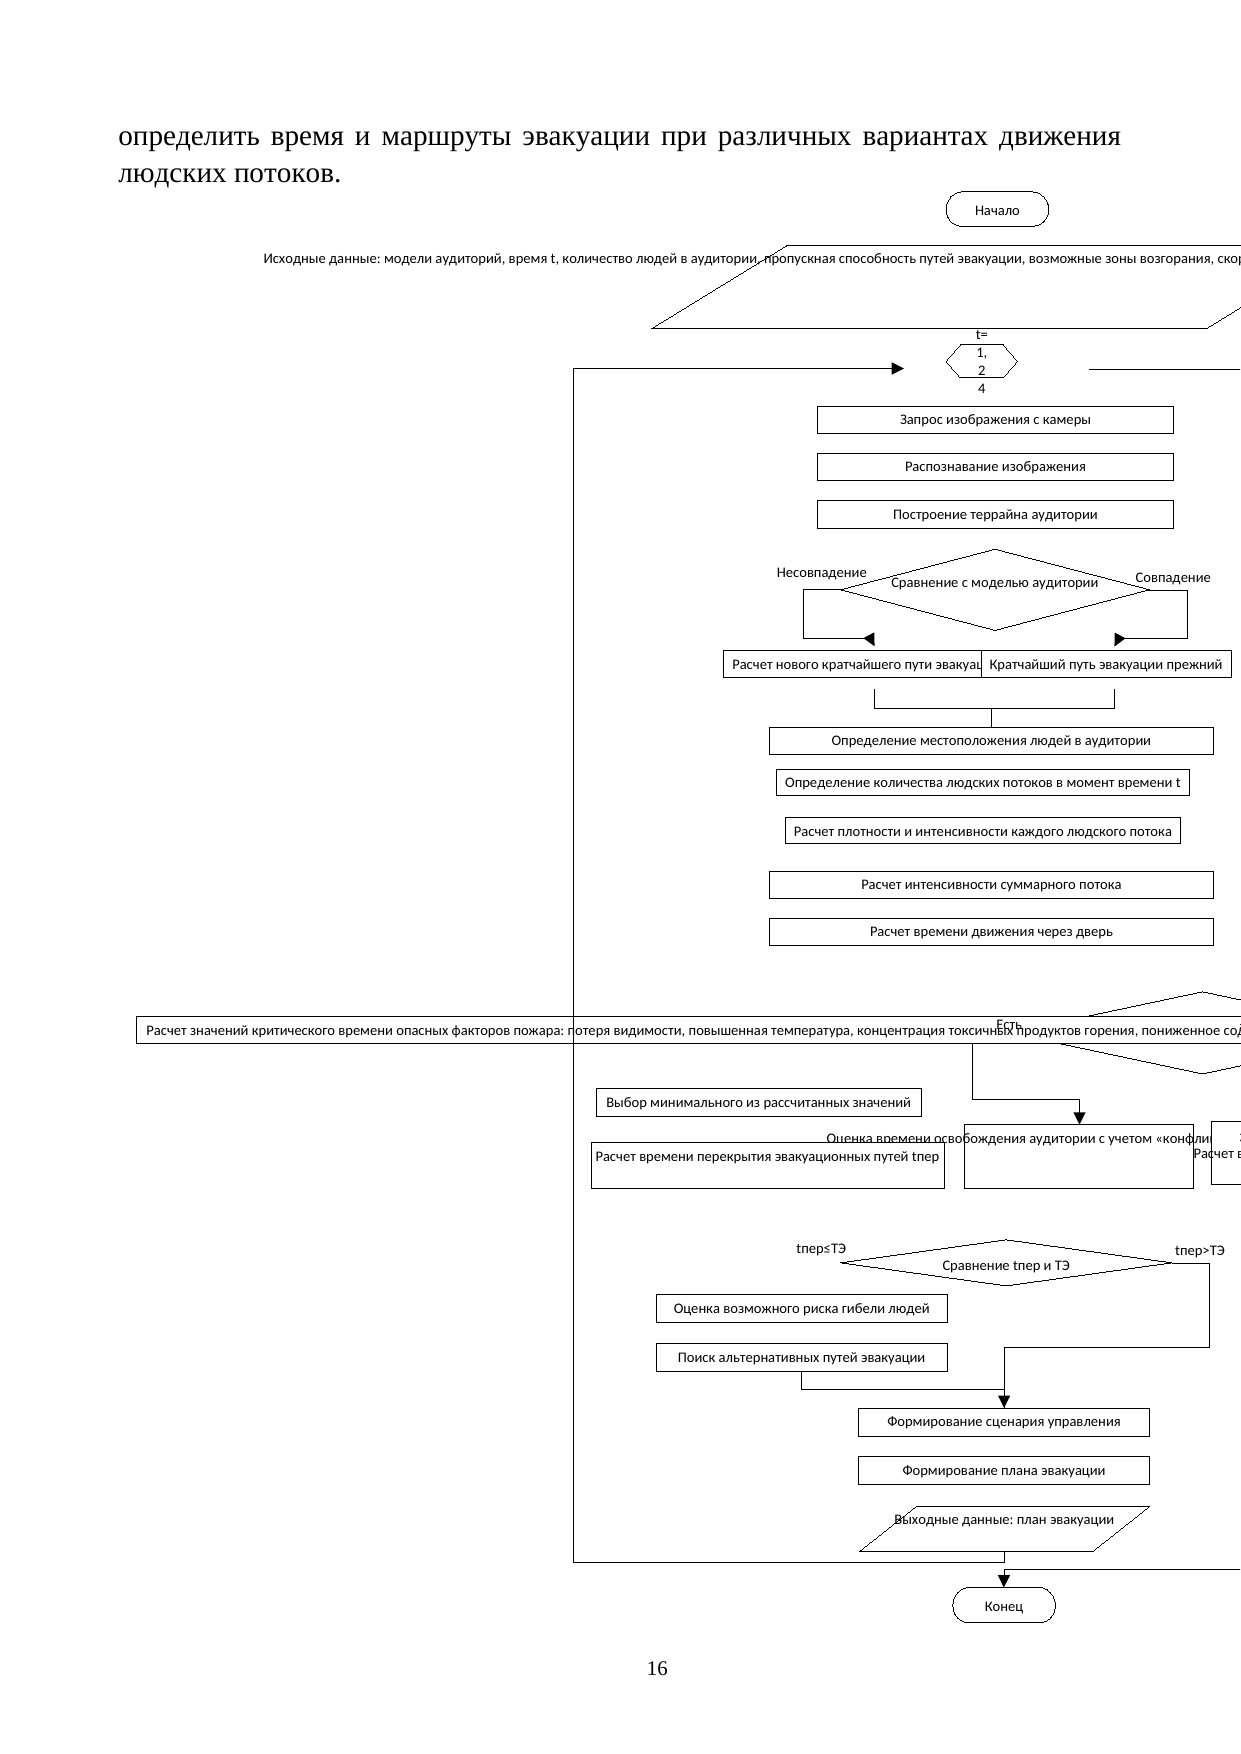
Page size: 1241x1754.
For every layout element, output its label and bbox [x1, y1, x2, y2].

text [118, 118, 1122, 188]
